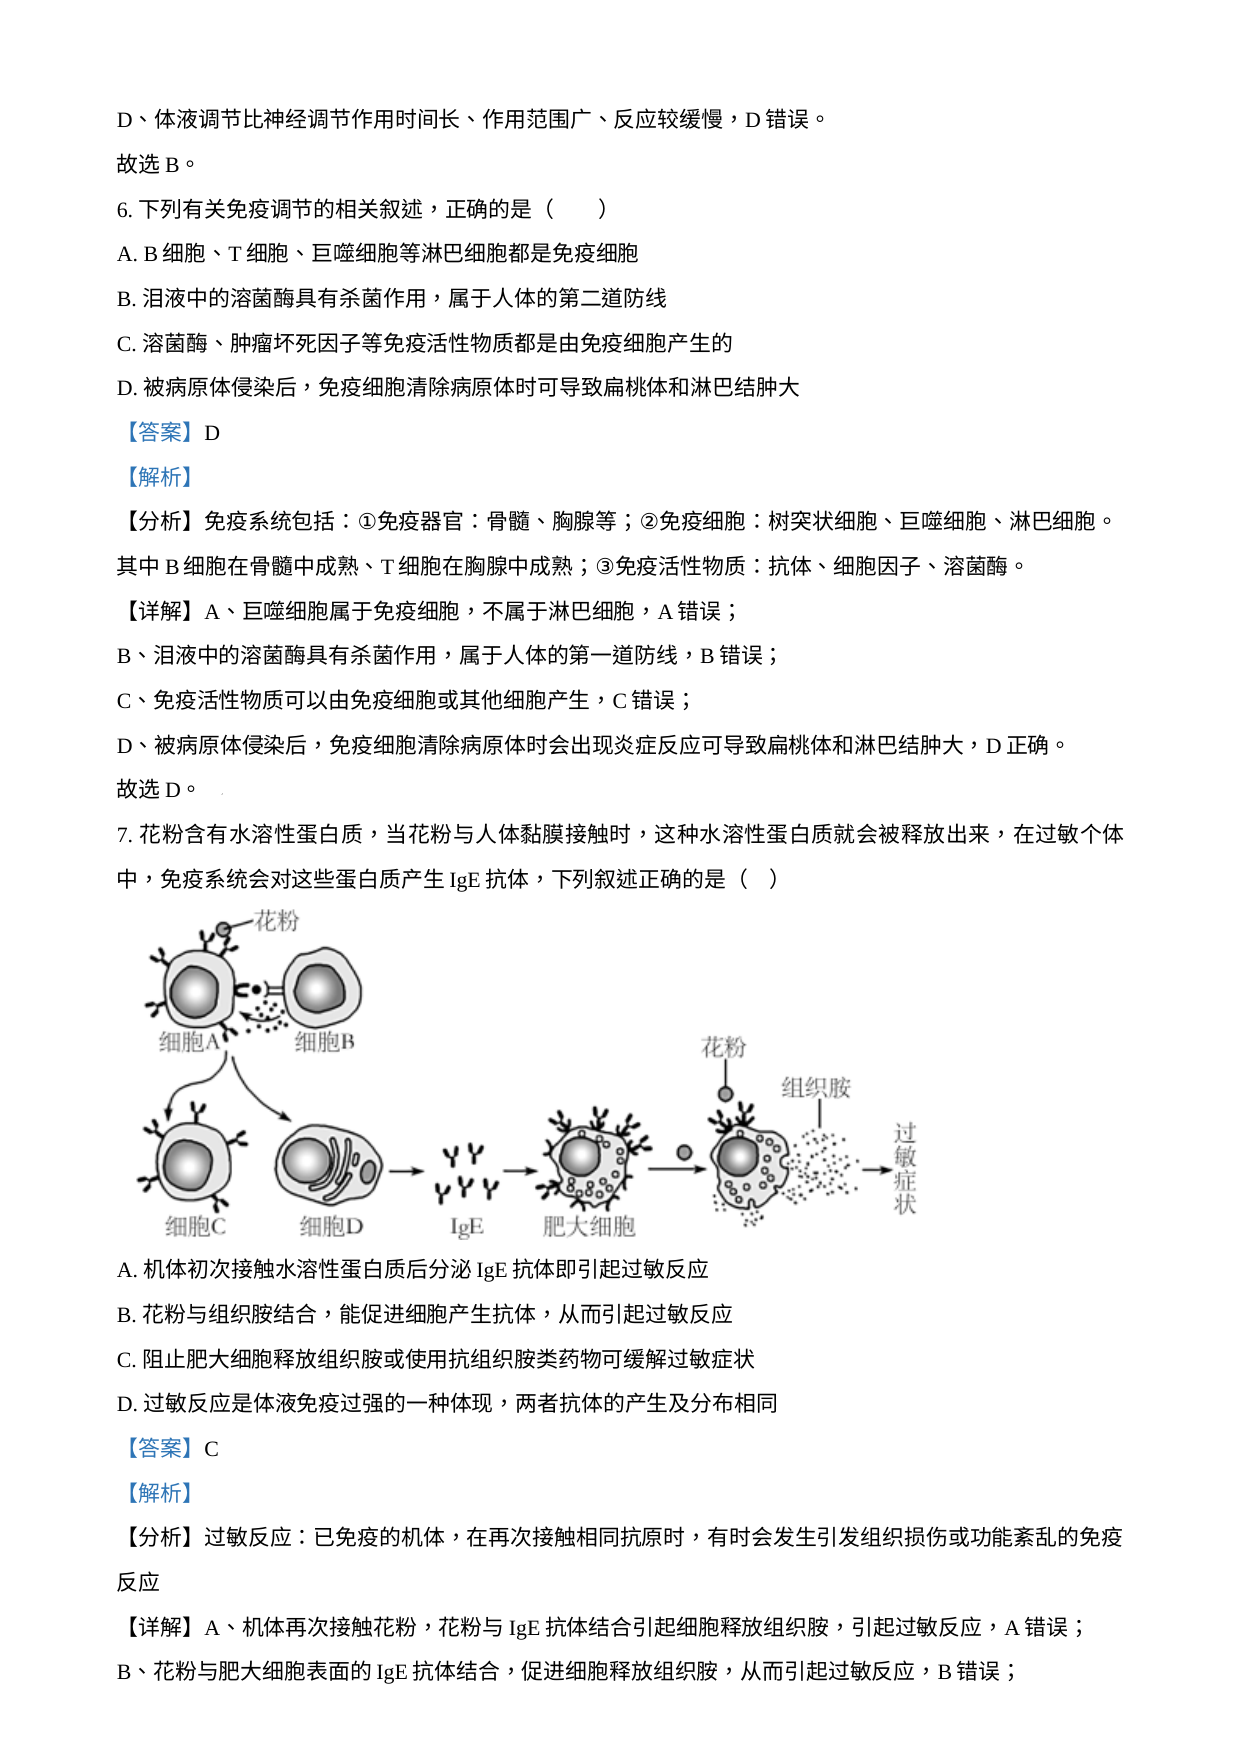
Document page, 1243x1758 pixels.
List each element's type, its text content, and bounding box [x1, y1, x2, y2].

text A. B细胞、T细胞、巨噬细胞等淋巴细胞都是免疫细胞 [117, 238, 1126, 268]
text 【分析】过敏反应：已免疫的机体，在再次接触相同抗原时，有时会发生引发组织损伤或功能紊乱的免疫反应 [117, 1522, 1126, 1597]
text D. 被病原体侵染后，免疫细胞清除病原体时可导致扁桃体和淋巴结肿大 [117, 372, 1126, 402]
text B. 花粉与组织胺结合，能促进细胞产生抗体，从而引起过敏反应 [117, 1299, 1126, 1329]
text 故选B。 [117, 149, 1126, 179]
text 【答案】C [117, 1433, 1126, 1463]
text 【答案】D [117, 417, 1126, 447]
text D、体液调节比神经调节作用时间长、作用范围广、反应较缓慢，D错误。 [117, 104, 1126, 134]
text A. 机体初次接触水溶性蛋白质后分泌IgE抗体即引起过敏反应 [117, 1254, 1126, 1284]
picture [135, 908, 919, 1240]
text C. 阻止肥大细胞释放组织胺或使用抗组织胺类药物可缓解过敏症状 [117, 1343, 1126, 1373]
text 【解析】 [117, 1478, 1126, 1507]
text B、泪液中的溶菌酶具有杀菌作用，属于人体的第一道防线，B错误； [117, 640, 1126, 670]
text C、免疫活性物质可以由免疫细胞或其他细胞产生，C错误； [117, 685, 1126, 715]
text B. 泪液中的溶菌酶具有杀菌作用，属于人体的第二道防线 [117, 283, 1126, 313]
text 【分析】免疫系统包括：①免疫器官：骨髓、胸腺等；②免疫细胞：树突状细胞、巨噬细胞、淋巴细胞。其中B细胞在骨髓中成熟、T细胞在胸腺中成熟；③免疫活性物质：抗体、细胞因子、溶菌酶。 [117, 506, 1126, 581]
text 【详解】A、机体再次接触花粉，花粉与IgE抗体结合引起细胞释放组织胺，引起过敏反应，A错误； [117, 1612, 1126, 1641]
text D、被病原体侵染后，免疫细胞清除病原体时会出现炎症反应可导致扁桃体和淋巴结肿大，D正确。 [117, 730, 1126, 759]
text 7. 花粉含有水溶性蛋白质，当花粉与人体黏膜接触时，这种水溶性蛋白质就会被释放出来，在过敏个体中，免疫系统会对这些蛋白质产生IgE抗体，下列叙述正确的是（ ） [117, 819, 1126, 894]
text C. 溶菌酶、肿瘤坏死因子等免疫活性物质都是由免疫细胞产生的 [117, 328, 1126, 357]
text B、花粉与肥大细胞表面的IgE抗体结合，促进细胞释放组织胺，从而引起过敏反应，B错误； [117, 1656, 1126, 1686]
text 6. 下列有关免疫调节的相关叙述，正确的是（ ） [117, 193, 1126, 223]
text D. 过敏反应是体液免疫过强的一种体现，两者抗体的产生及分布相同 [117, 1388, 1126, 1418]
text 【详解】A、巨噬细胞属于免疫细胞，不属于淋巴细胞，A错误； [117, 596, 1126, 626]
text 【解析】 [117, 462, 1126, 491]
text 故选D。 [117, 774, 1126, 804]
